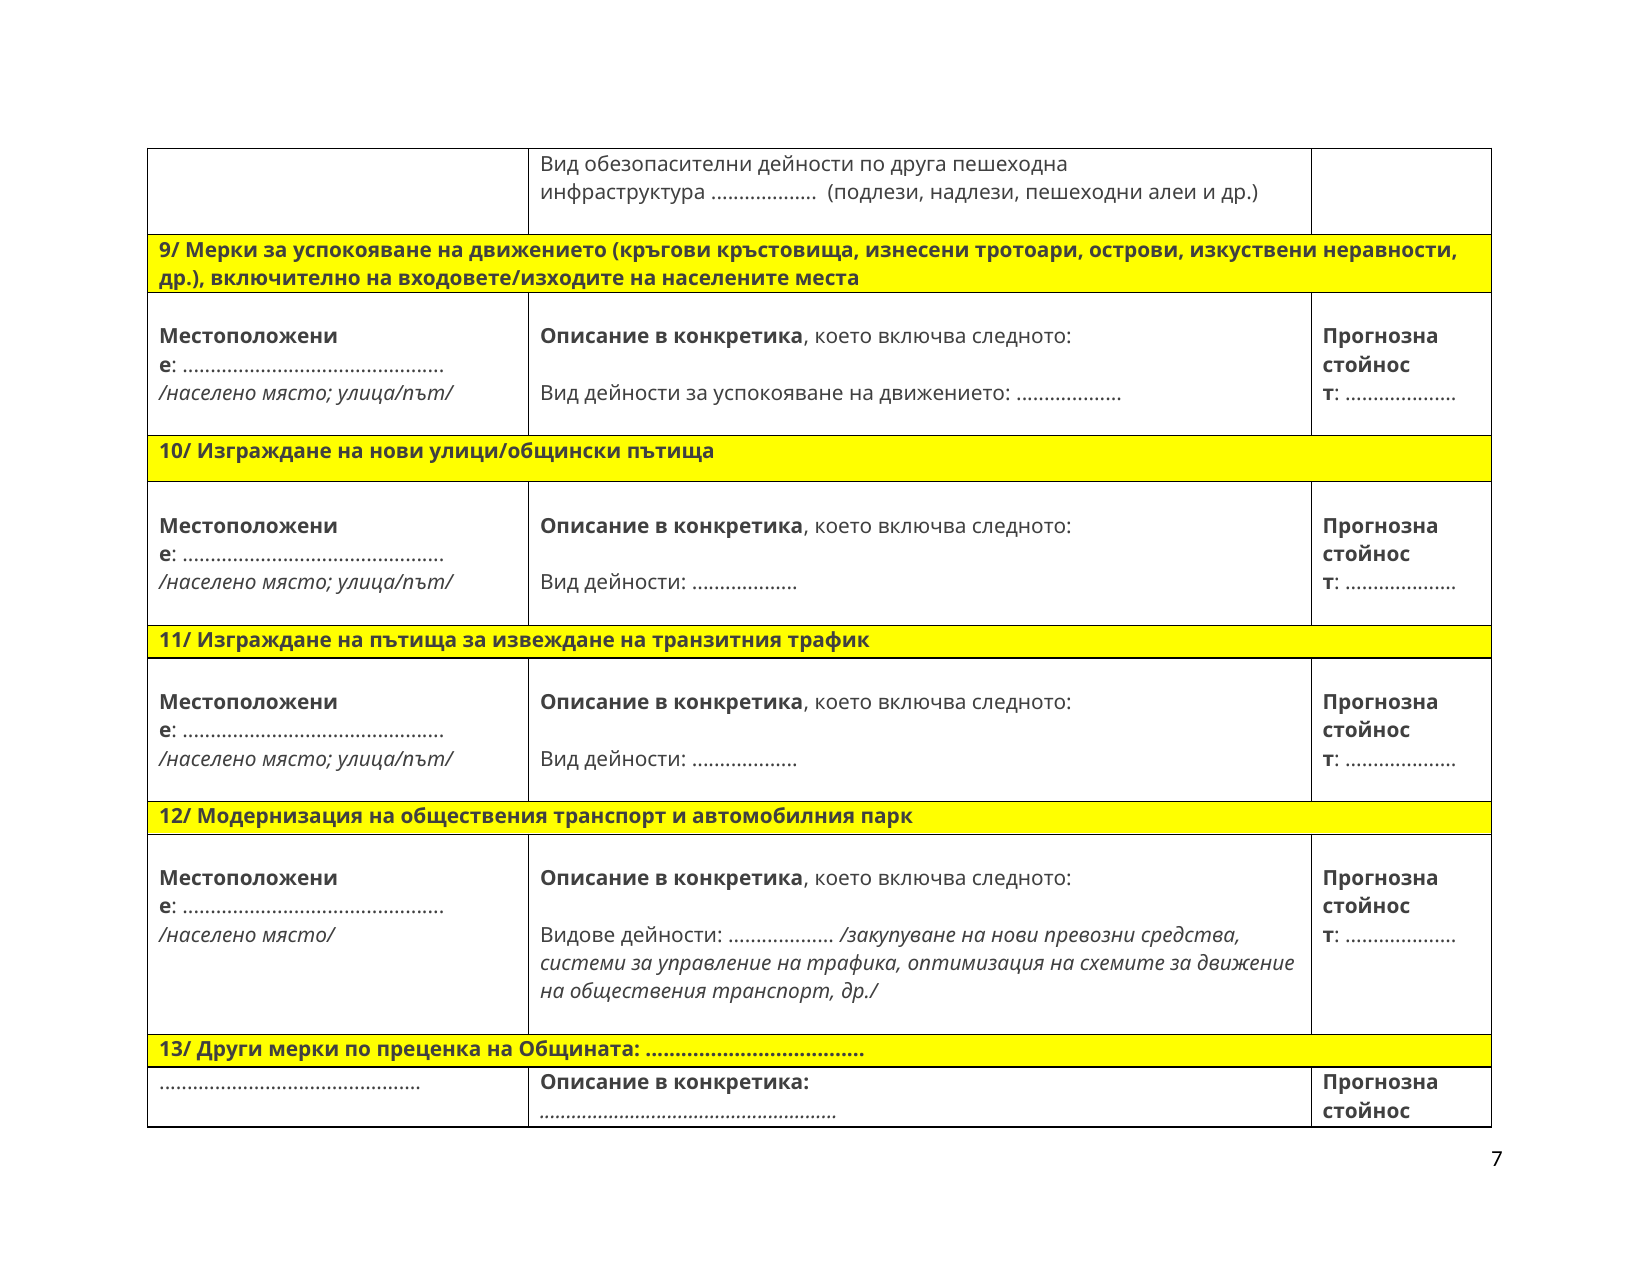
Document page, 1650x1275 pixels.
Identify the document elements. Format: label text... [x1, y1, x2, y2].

table_cell Местоположение: ............................................... /населено място; улица/път/ [148, 482, 528, 624]
table_cell Прогнозна стойност: .................... [1312, 293, 1491, 435]
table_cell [1312, 149, 1491, 234]
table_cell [148, 149, 528, 234]
table_cell Описание в конкретика, което включва следното: Видове дейности: ................... /закупуване на нови превозни средства, системи за управление на трафика, оптимизация на схемите за движение на обществения транспорт, др./ [529, 835, 1311, 1033]
table_cell Прогнозна стойност: .................... [1312, 835, 1491, 1033]
table_cell 12/ Модернизация на обществения транспорт и автомобилния парк [148, 802, 1491, 833]
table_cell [148, 1068, 528, 1126]
table_cell Описание в конкретика, което включва следното: Вид дейности за успокояване на движението: ................... [529, 293, 1311, 435]
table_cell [529, 149, 1311, 234]
table_cell 9/ Мерки за успокояване на движението (кръгови кръстовища, изнесени тротоари, острови, изкуствени неравности, др.), включително на входовете/изходите на населените места [148, 235, 1491, 292]
table_cell Описание в конкретика, което включва следното: Вид дейности: ................... [529, 659, 1311, 801]
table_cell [1312, 1068, 1491, 1126]
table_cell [529, 1068, 1311, 1126]
table_cell Прогнозна стойност: .................... [1312, 482, 1491, 624]
table_cell 10/ Изграждане на нови улици/общински пътища [148, 436, 1491, 481]
table_cell Описание в конкретика, което включва следното: Вид дейности: ................... [529, 482, 1311, 624]
table_cell 13/ Други мерки по преценка на Общината: ..................................... [148, 1035, 1491, 1066]
table_cell Местоположение: ............................................... /населено място; улица/път/ [148, 293, 528, 435]
table_cell Местоположение: ............................................... /населено място/ [148, 835, 528, 1033]
table_cell Местоположение: ............................................... /населено място; улица/път/ [148, 659, 528, 801]
table_cell Прогнозна стойност: .................... [1312, 659, 1491, 801]
table_cell 11/ Изграждане на пътища за извеждане на транзитния трафик [148, 626, 1491, 657]
